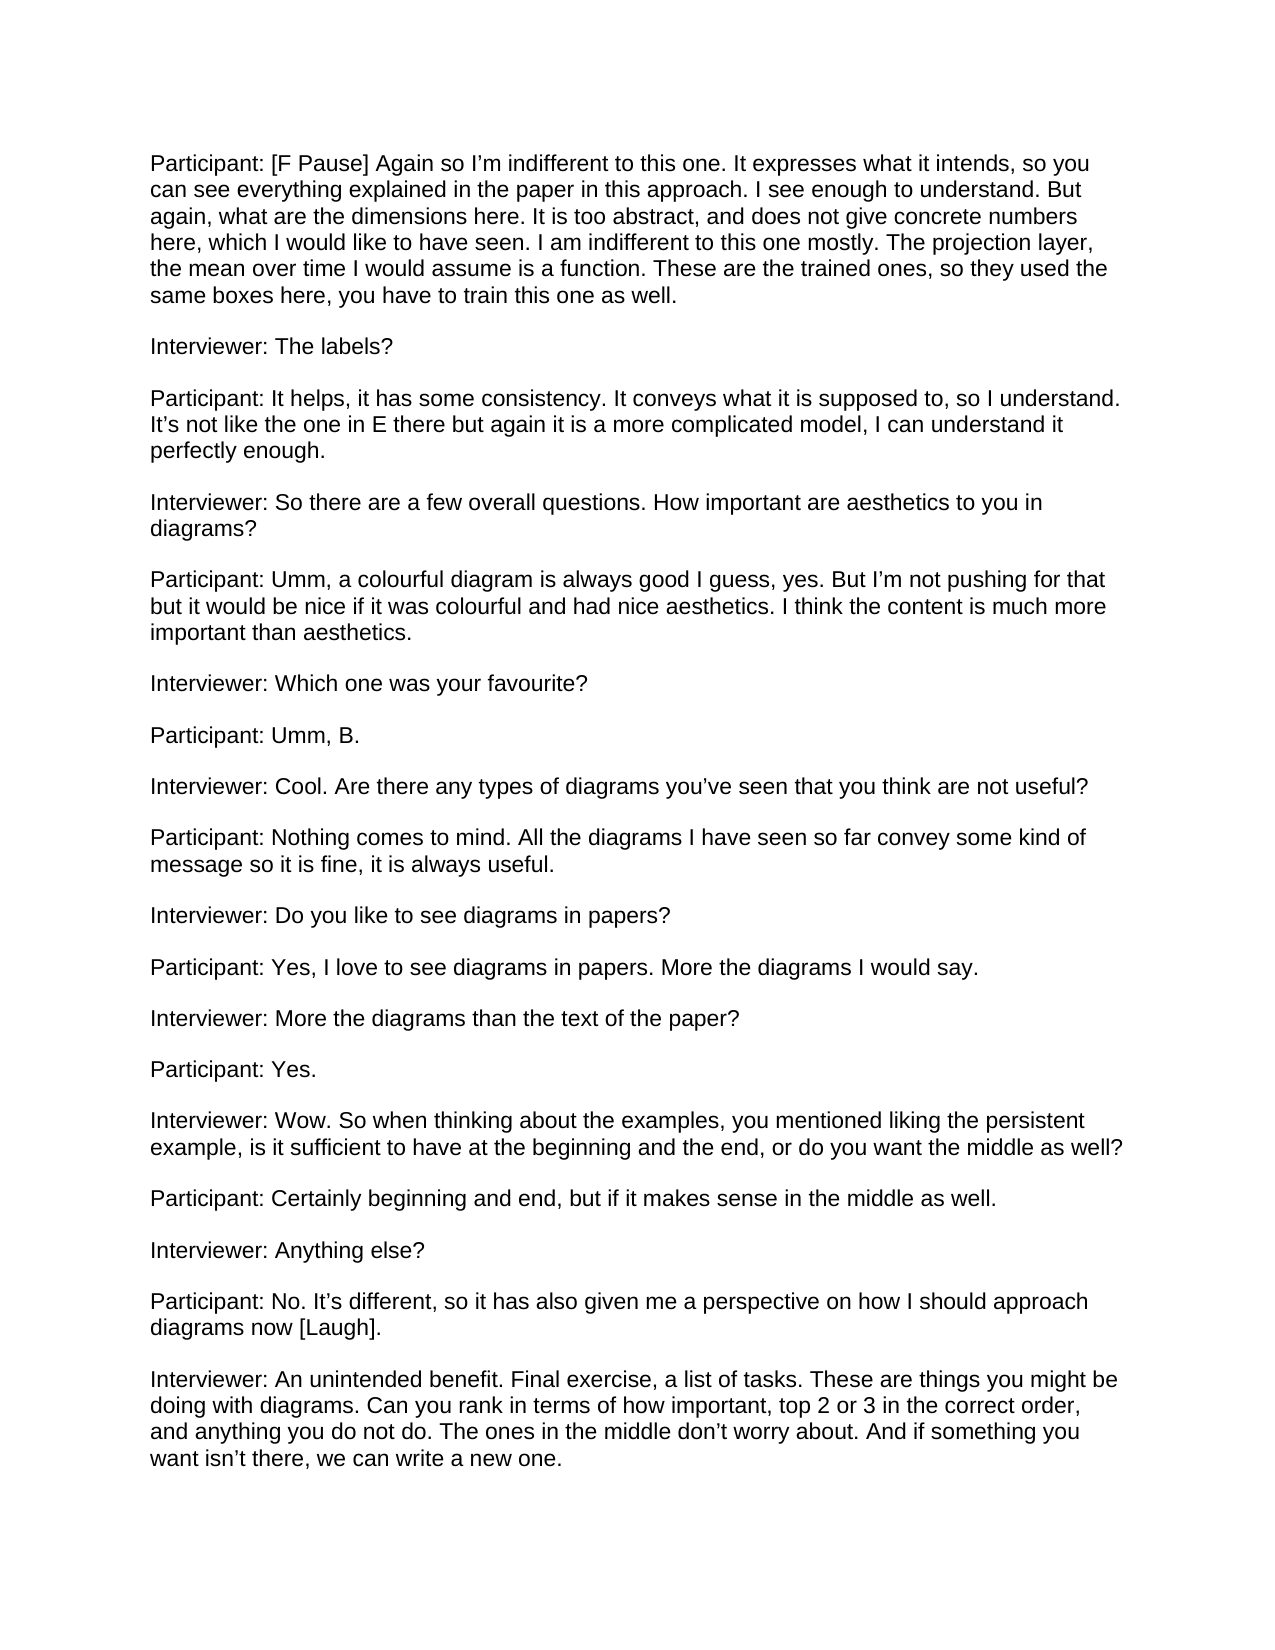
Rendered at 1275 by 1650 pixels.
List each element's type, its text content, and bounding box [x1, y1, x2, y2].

text Interviewer: Do you like to see diagrams in papers? [150, 902, 1125, 928]
text Interviewer: More the diagrams than the text of the paper? [150, 1005, 1125, 1031]
text Participant: Yes. [150, 1056, 1125, 1082]
text Interviewer: The labels? [150, 333, 1125, 359]
text Participant: Umm, B. [150, 722, 1125, 748]
text Interviewer: So there are a few overall questions. How important are aesthetics to you in diagrams? [150, 488, 1125, 541]
text Participant: Certainly beginning and end, but if it makes sense in the middle as well. [150, 1185, 1125, 1212]
text Interviewer: An unintended benefit. Final exercise, a list of tasks. These are things you might be doing with diagrams. Can you rank in terms of how important, top 2 or 3 in the correct order, and anything you do not do. The ones in the middle don’t worry about. And if something you want isn’t there, we can write a new one. [150, 1366, 1125, 1471]
text Participant: Yes, I love to see diagrams in papers. More the diagrams I would say. [150, 953, 1125, 980]
text Interviewer: Anything else? [150, 1237, 1125, 1263]
text Participant: Umm, a colourful diagram is always good I guess, yes. But I’m not pushing for that but it would be nice if it was colourful and had nice aesthetics. I think the content is much more important than aesthetics. [150, 566, 1125, 645]
text Interviewer: Wow. So when thinking about the examples, you mentioned liking the persistent example, is it sufficient to have at the beginning and the end, or do you want the middle as well? [150, 1107, 1125, 1160]
text Interviewer: Cool. Are there any types of diagrams you’ve seen that you think are not useful? [150, 773, 1125, 799]
text Participant: [F Pause] Again so I’m indifferent to this one. It expresses what it intends, so you can see everything explained in the paper in this approach. I see enough to understand. But again, what are the dimensions here. It is too abstract, and does not give concrete numbers here, which I would like to have seen. I am indifferent to this one mostly. The projection layer, the mean over time I would assume is a function. These are the trained ones, so they used the same boxes here, you have to train this one as well. [150, 150, 1125, 308]
text Participant: It helps, it has some consistency. It conveys what it is supposed to, so I understand. It’s not like the one in E there but again it is a more complicated model, I can understand it perfectly enough. [150, 384, 1125, 463]
text Interviewer: Which one was your favourite? [150, 670, 1125, 697]
text Participant: Nothing comes to mind. All the diagrams I have seen so far convey some kind of message so it is fine, it is always useful. [150, 824, 1125, 877]
text Participant: No. It’s different, so it has also given me a perspective on how I should approach diagrams now [Laugh]. [150, 1288, 1125, 1341]
